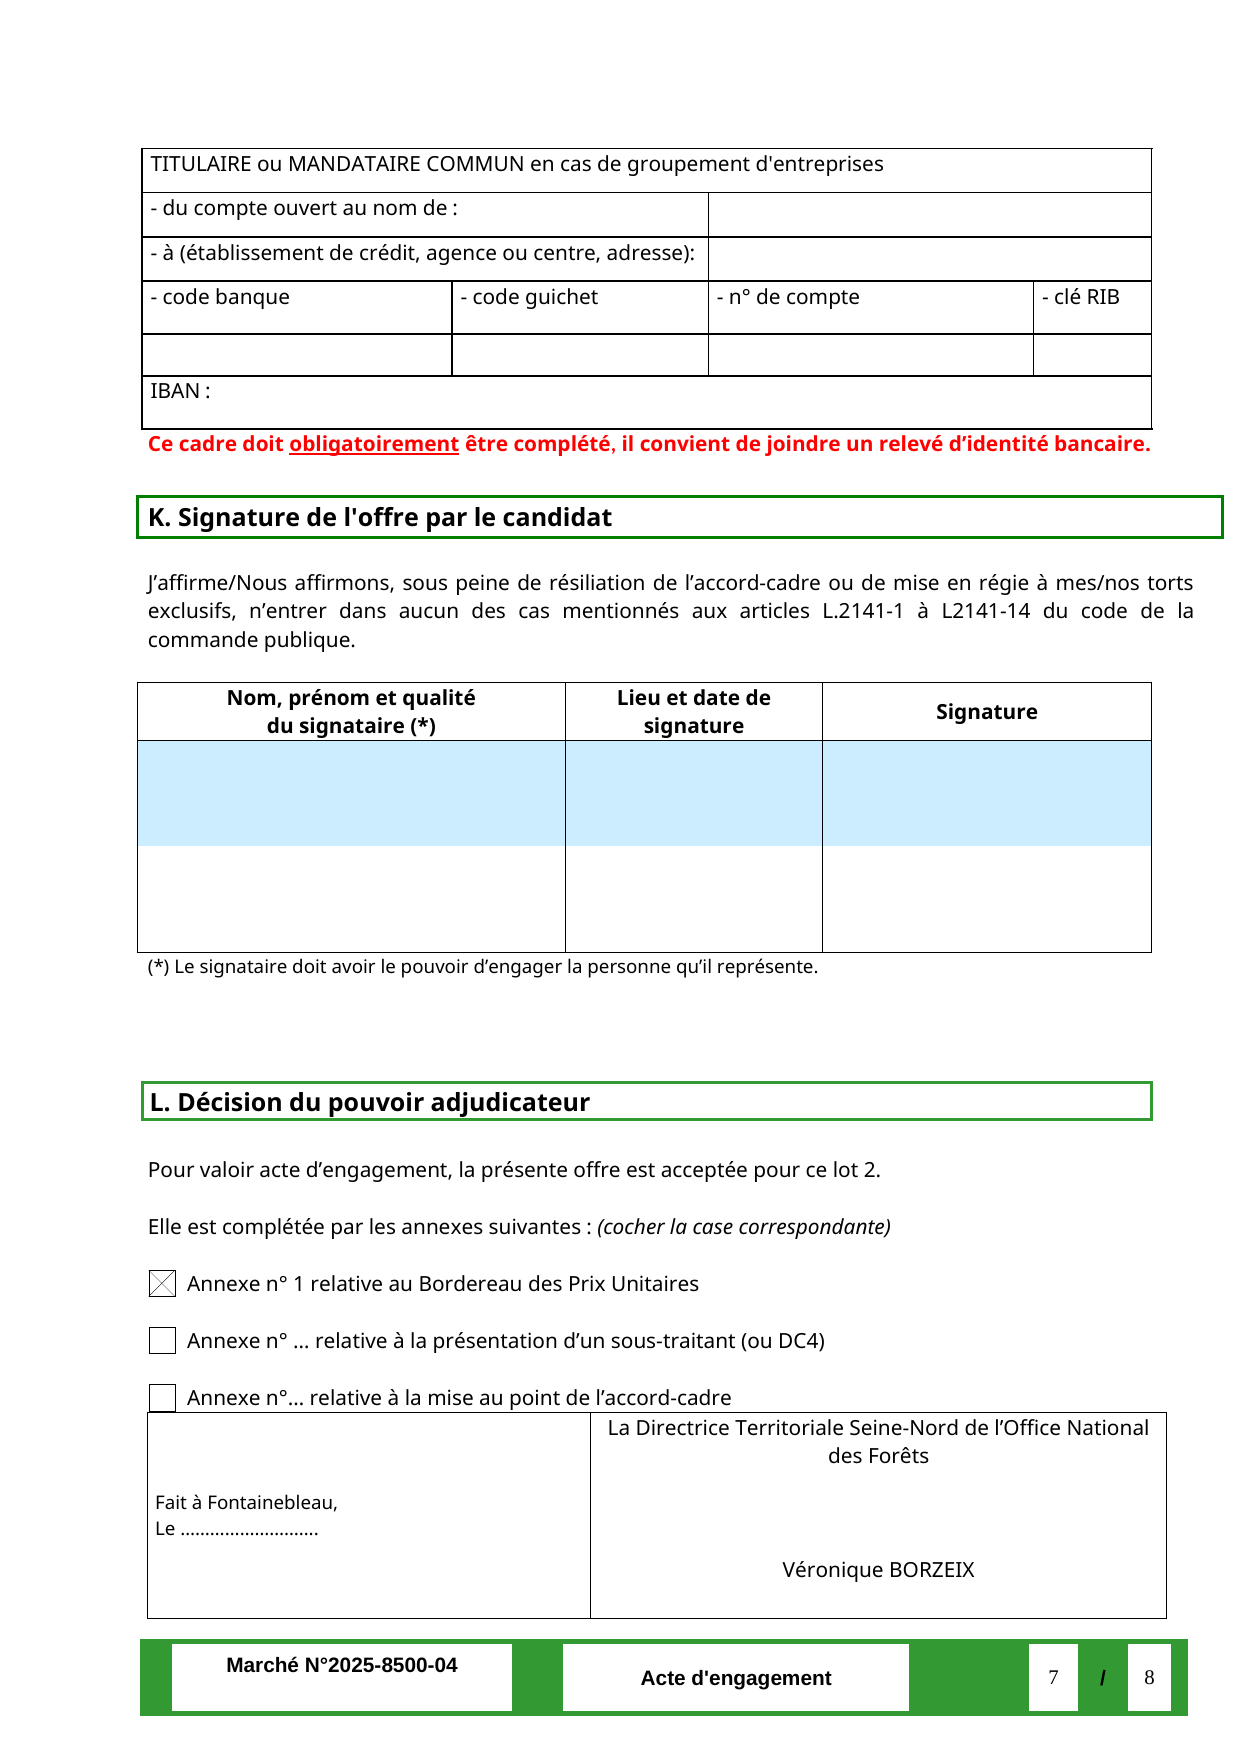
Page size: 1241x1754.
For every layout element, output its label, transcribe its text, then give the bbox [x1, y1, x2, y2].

table_cell [823, 846, 1151, 952]
table_cell [566, 741, 822, 846]
table_header Signature [823, 683, 1151, 739]
table_cell [566, 846, 822, 952]
table_cell [138, 741, 565, 846]
table_cell [709, 193, 1151, 236]
table_header TITULAIRE ou MANDATAIRE COMMUN en cas de groupement d'entreprises [143, 149, 1151, 192]
table_cell [138, 846, 565, 952]
text J’affirme/Nous affirmons, sous peine de résiliation de l’accord-cadre ou de mise en régie à mes/nos torts exclusifs, n’entrer dans aucun des cas mentionnés aux articles L.2141-1 à L2141-14 du code de la commande publique. [148, 568, 1196, 653]
text Annexe n° … relative à la présentation d’un sous-traitant (ou DC4) [148, 1326, 1196, 1354]
table_cell - n° de compte [709, 282, 1033, 333]
text Annexe n°… relative à la mise au point de l’accord-cadre [148, 1383, 1196, 1412]
table_cell - à (établissement de crédit, agence ou centre, adresse): [143, 238, 708, 280]
table_cell [709, 238, 1151, 280]
text Pour valoir acte d’engagement, la présente offre est acceptée pour ce lot 2. [148, 1155, 1196, 1184]
table_header Nom, prénom et qualité du signataire (*) [138, 683, 565, 739]
table_cell [453, 335, 708, 375]
text (*) Le signataire doit avoir le pouvoir d’engager la personne qu’il représente. [148, 953, 1196, 979]
table_header Fait à Fontainebleau, Le ………………………. [148, 1413, 590, 1617]
table_cell - code guichet [453, 282, 708, 333]
table_header La Directrice Territoriale Seine-Nord de l’Office National des Forêts Véronique BORZEIX [591, 1413, 1166, 1617]
table_cell - du compte ouvert au nom de : [143, 193, 708, 236]
table_cell [709, 335, 1033, 375]
text Elle est complétée par les annexes suivantes : (cocher la case correspondante) [148, 1212, 1196, 1241]
table_cell [143, 335, 451, 375]
table_header L. Décision du pouvoir adjudicateur [144, 1084, 1150, 1118]
table_cell - clé RIB [1034, 282, 1151, 333]
text Annexe n° 1 relative au Bordereau des Prix Unitaires [148, 1269, 1196, 1298]
table_cell - code banque [143, 282, 451, 333]
table_cell IBAN : [143, 377, 1151, 428]
table_header Lieu et date de signature [566, 683, 822, 739]
table_cell [1034, 335, 1151, 375]
text Ce cadre doit obligatoirement être complété, il convient de joindre un relevé d’identité bancaire. [148, 429, 1196, 458]
text K. Signature de l'offre par le candidat [139, 498, 1221, 536]
table_cell [823, 741, 1151, 846]
